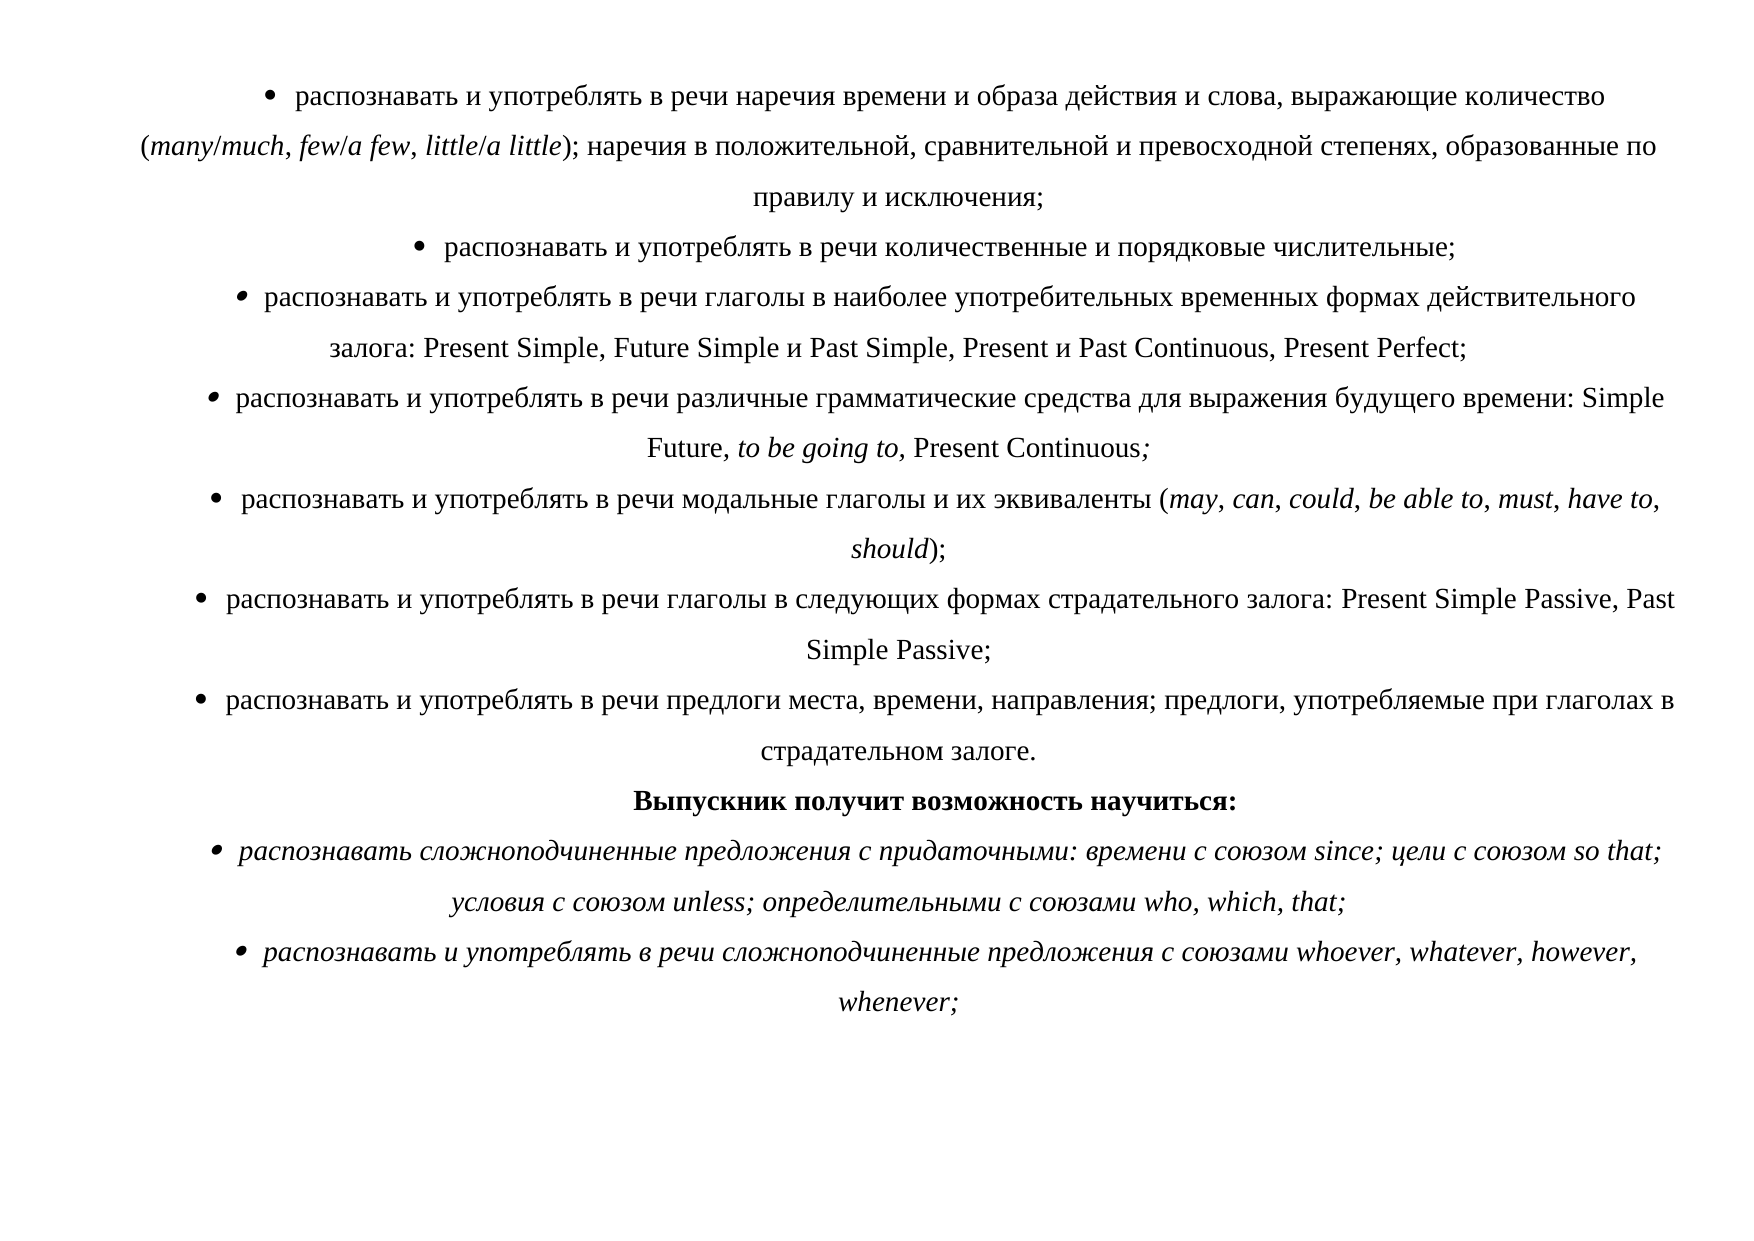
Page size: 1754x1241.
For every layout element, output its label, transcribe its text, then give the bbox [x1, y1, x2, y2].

list распознавать и употреблять в речи различные грамматические средства для выражения будущего времени: Simple Future, to be going to, Present Continuous; [118, 380, 1679, 464]
list распознавать сложноподчиненные предложения с придаточными: времени с союзом since; цели с союзом so that; условия с союзом unless; определительными с союзами who, which, that; [118, 833, 1679, 917]
list распознавать и употреблять в речи сложноподчиненные предложения с союзами whoever, whatever, however, whenever; [118, 934, 1679, 1018]
list распознавать и употреблять в речи наречия времени и образа действия и слова, выражающие количество (many/much, few/a few, little/a little); наречия в положительной, сравнительной и превосходной степенях, образованные по правилу и исключения; [118, 78, 1679, 212]
list распознавать и употреблять в речи модальные глаголы и их эквиваленты (may, can, could, be able to, must, have to, should); [118, 481, 1679, 565]
list распознавать и употреблять в речи предлоги места, времени, направления; предлоги, употребляемые при глаголах в страдательном залоге. [118, 682, 1679, 766]
list распознавать и употреблять в речи глаголы в наиболее употребительных временных формах действительного залога: Present Simple, Future Simple и Past Simple, Present и Past Continuous, Present Perfect; [118, 279, 1679, 363]
list распознавать и употреблять в речи количественные и порядковые числительные; [118, 229, 1679, 263]
list распознавать и употреблять в речи глаголы в следующих формах страдательного залога: Present Simple Passive, Past Simple Passive; [118, 582, 1679, 666]
text Выпускник получит возможность научиться: [118, 783, 1679, 817]
